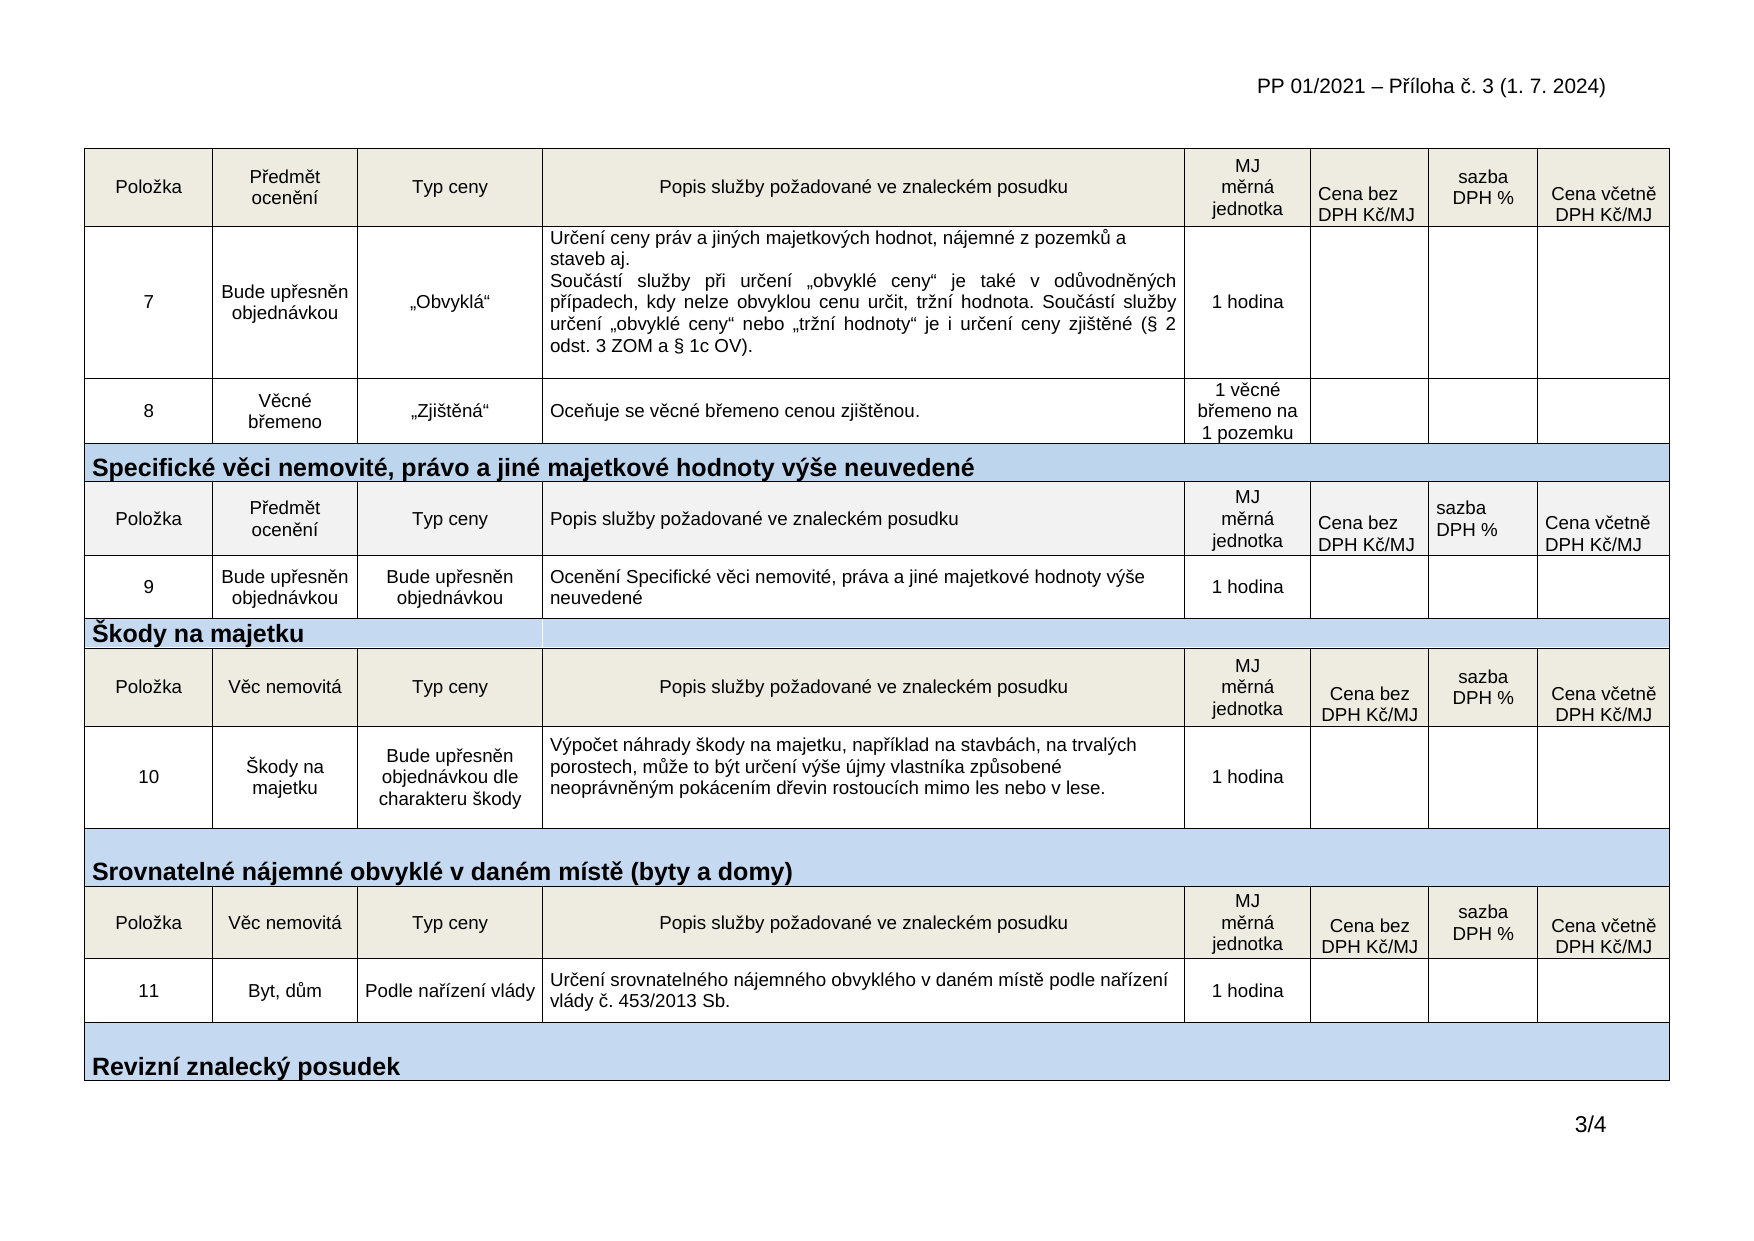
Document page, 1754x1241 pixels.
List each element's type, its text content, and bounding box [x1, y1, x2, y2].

table_cell [1184, 1023, 1311, 1080]
table_cell Položka [85, 482, 212, 555]
table_cell Bude upřesněn objednávkou [358, 556, 542, 618]
table_cell Typ ceny [358, 887, 542, 958]
table_cell Popis služby požadované ve znaleckém posudku [543, 887, 1184, 958]
table_cell 10 [85, 727, 212, 828]
table_cell Specifické věci nemovité, právo a jiné majetkové hodnoty výše neuvedené [85, 444, 1669, 481]
table_cell Oceňuje se věcné břemeno cenou zjištěnou. [543, 379, 1184, 443]
table_cell sazba DPH % [1429, 649, 1537, 726]
table_cell Položka [85, 887, 212, 958]
table_cell [1429, 1023, 1538, 1080]
table_cell Cena bez DPH Kč/MJ [1311, 149, 1428, 226]
table_cell Typ ceny [358, 482, 542, 555]
table_cell [543, 619, 1052, 647]
table_cell [1311, 227, 1428, 378]
table_cell [1538, 1023, 1669, 1080]
table_cell [1052, 1023, 1184, 1080]
table_cell 1 věcné břemeno na 1 pozemku [1185, 379, 1310, 443]
table_cell [1311, 1023, 1429, 1080]
table_cell [1429, 556, 1537, 618]
table_cell MJ měrná jednotka [1185, 482, 1310, 555]
table_cell Byt, dům [213, 959, 357, 1022]
table_cell Cena včetně DPH Kč/MJ [1538, 482, 1669, 555]
table_cell Položka [85, 649, 212, 726]
table_cell 1 hodina [1185, 227, 1310, 378]
table_cell 1 hodina [1185, 556, 1310, 618]
table_cell [1311, 556, 1428, 618]
table_cell Škody na majetku [213, 727, 357, 828]
table_cell [1538, 556, 1669, 618]
table_cell sazba DPH % [1429, 482, 1537, 555]
table_cell [1052, 829, 1184, 886]
table_cell Cena včetně DPH Kč/MJ [1538, 149, 1669, 226]
table_cell Určení srovnatelného nájemného obvyklého v daném místě podle nařízení vlády č. 453/2013 Sb. [543, 959, 1184, 1022]
table_cell [1311, 619, 1429, 647]
table_cell 8 [85, 379, 212, 443]
table_cell Bude upřesněn objednávkou [213, 556, 357, 618]
table_cell Podle nařízení vlády [358, 959, 542, 1022]
table_cell [1311, 959, 1428, 1022]
table_cell Cena bez DPH Kč/MJ [1311, 649, 1428, 726]
table_cell [1184, 619, 1311, 647]
table_cell [1429, 379, 1537, 443]
table_cell [1429, 619, 1538, 647]
table_cell Věc nemovitá [213, 649, 357, 726]
table_cell 9 [85, 556, 212, 618]
table_cell [1311, 829, 1429, 886]
table_cell [1429, 227, 1537, 378]
table_cell 7 [85, 227, 212, 378]
table_cell Věcné břemeno [213, 379, 357, 443]
table_cell [1538, 379, 1669, 443]
table_cell „Zjištěná“ [358, 379, 542, 443]
table_cell Bude upřesněn objednávkou [213, 227, 357, 378]
table_cell MJ měrná jednotka [1185, 649, 1310, 726]
table_cell [1429, 727, 1537, 828]
table_cell 1 hodina [1185, 727, 1310, 828]
table_cell sazba DPH % [1429, 149, 1537, 226]
table_cell Cena bez DPH Kč/MJ [1311, 482, 1428, 555]
table_cell Předmět ocenění [213, 149, 357, 226]
table_cell Předmět ocenění [213, 482, 357, 555]
table_cell Cena včetně DPH Kč/MJ [1538, 649, 1669, 726]
table_cell [1311, 727, 1428, 828]
table_cell Ocenění Specifické věci nemovité, práva a jiné majetkové hodnoty výše neuvedené [543, 556, 1184, 618]
table_cell Cena včetně DPH Kč/MJ [1538, 887, 1669, 958]
table_cell Popis služby požadované ve znaleckém posudku [543, 149, 1184, 226]
table_cell [1538, 727, 1669, 828]
table_cell sazba DPH % [1429, 887, 1537, 958]
table_cell 11 [85, 959, 212, 1022]
table_cell Určení ceny práv a jiných majetkových hodnot, nájemné z pozemků a staveb aj. Součástí služby při určení „obvyklé ceny“ je také v odůvodněných případech, kdy nelze obvyklou cenu určit, tržní hodnota. Součástí služby určení „obvyklé ceny“ nebo „tržní hodnoty“ je i určení ceny zjištěné (§ 2 odst. 3 ZOM a § 1c OV). [543, 227, 1184, 378]
table_cell MJ měrná jednotka [1185, 887, 1310, 958]
table_cell Typ ceny [358, 149, 542, 226]
table_cell Položka [85, 149, 212, 226]
table_cell [1184, 829, 1311, 886]
table_cell Výpočet náhrady škody na majetku, například na stavbách, na trvalých porostech, může to být určení výše újmy vlastníka způsobené neoprávněným pokácením dřevin rostoucích mimo les nebo v lese. [543, 727, 1184, 828]
table_cell Bude upřesněn objednávkou dle charakteru škody [358, 727, 542, 828]
table_cell [1538, 227, 1669, 378]
table_cell Popis služby požadované ve znaleckém posudku [543, 482, 1184, 555]
table_cell [1538, 959, 1669, 1022]
table_cell Škody na majetku [85, 619, 542, 647]
table_cell Revizní znalecký posudek [85, 1023, 1052, 1080]
table_cell [1538, 829, 1669, 886]
table_cell [1429, 829, 1538, 886]
table_cell [1538, 619, 1669, 647]
table_cell [1311, 379, 1428, 443]
table_cell Typ ceny [358, 649, 542, 726]
table_cell Cena bez DPH Kč/MJ [1311, 887, 1428, 958]
table_cell „Obvyklá“ [358, 227, 542, 378]
table_cell Popis služby požadované ve znaleckém posudku [543, 649, 1184, 726]
table_cell Věc nemovitá [213, 887, 357, 958]
table_cell 1 hodina [1185, 959, 1310, 1022]
table_cell Srovnatelné nájemné obvyklé v daném místě (byty a domy) [85, 829, 1052, 886]
table_cell [1429, 959, 1537, 1022]
table_cell [1052, 619, 1184, 647]
table_cell MJ měrná jednotka [1185, 149, 1310, 226]
